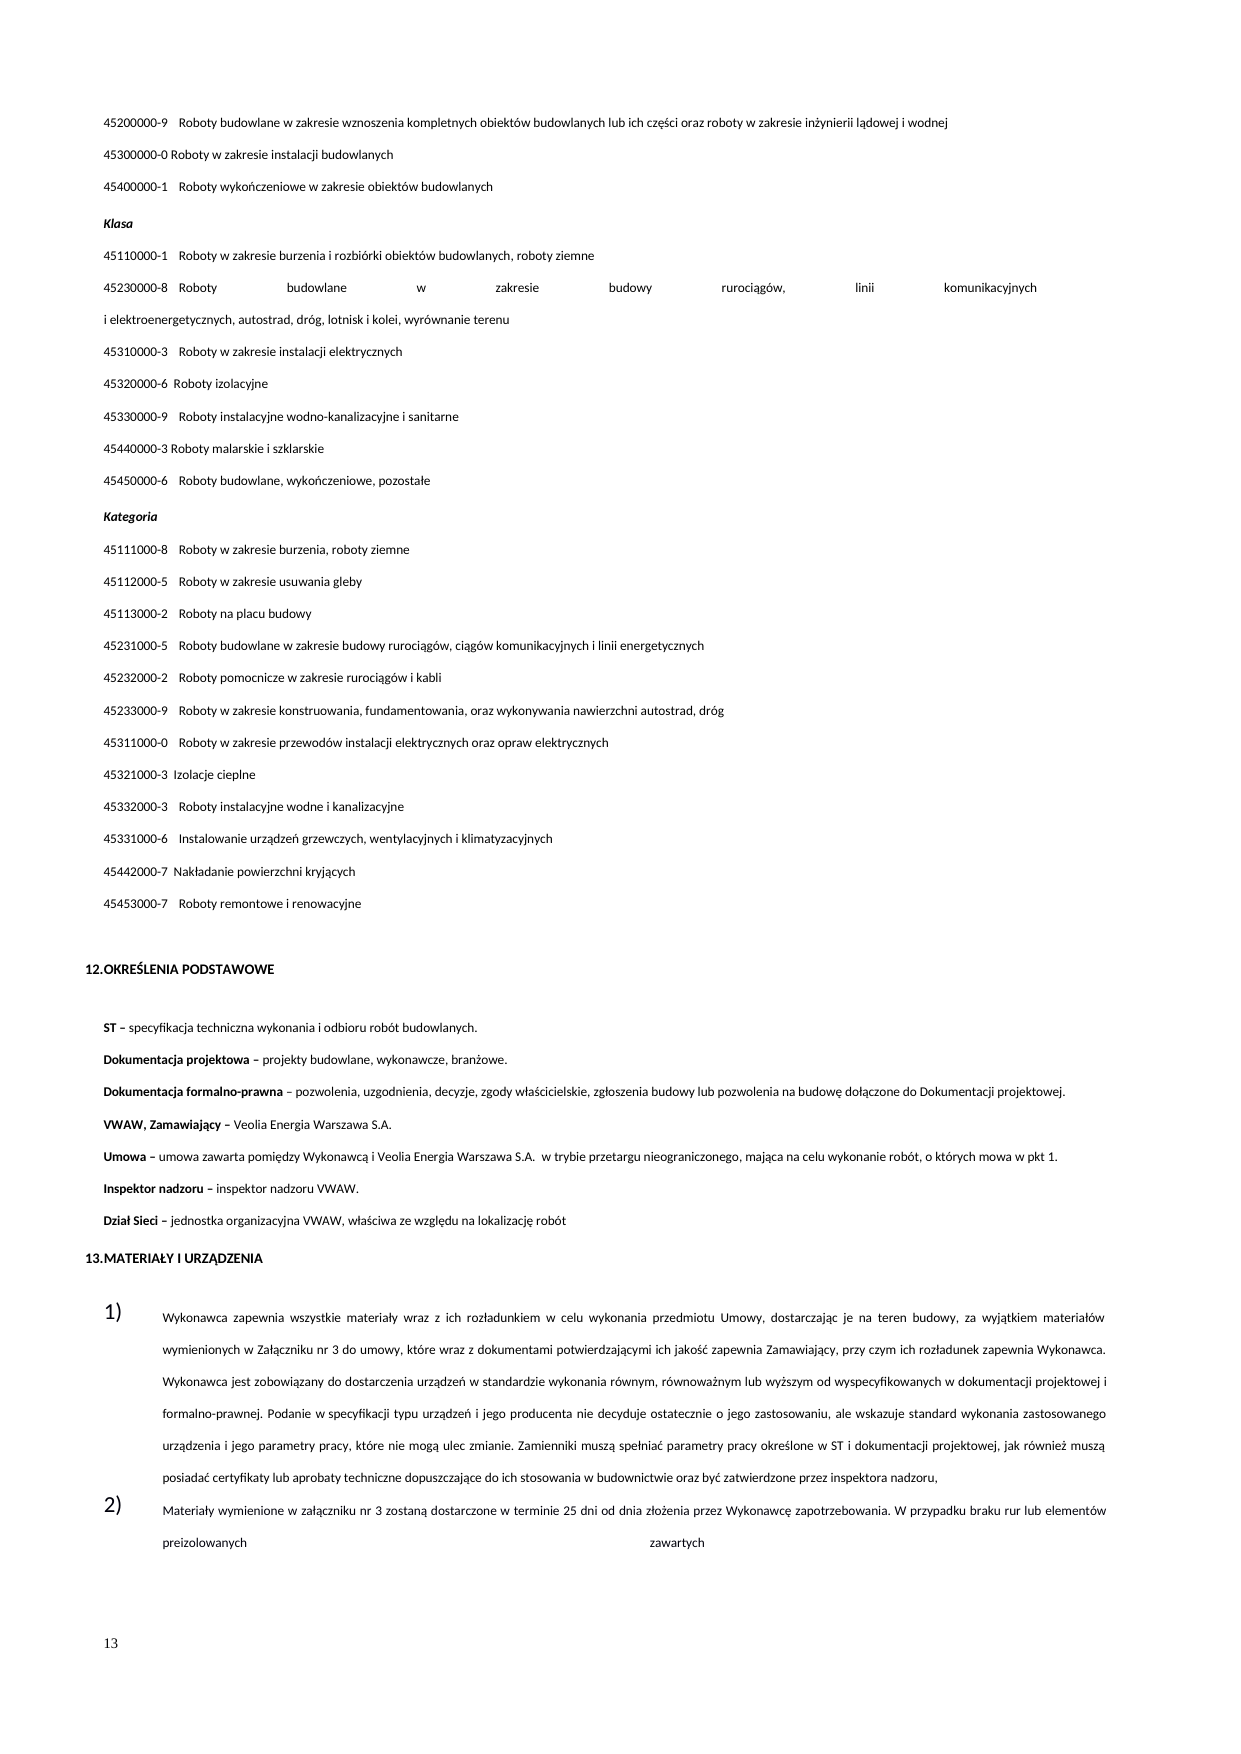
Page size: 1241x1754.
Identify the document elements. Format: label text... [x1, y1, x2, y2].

text ST – specyfikacja techniczna wykonania i odbioru robót budowlanych. [103, 1008, 1107, 1036]
text MATERIAŁY I URZĄDZENIA [103, 1237, 1107, 1268]
text OKREŚLENIA PODSTAWOWE [103, 948, 1107, 978]
text 45232000-2 Roboty pomocnicze w zakresie rurociągów i kabli [103, 658, 1107, 686]
text 45311000-0 Roboty w zakresie przewodów instalacji elektrycznych oraz opraw elektrycznych [103, 722, 1107, 750]
text 45330000-9 Roboty instalacyjne wodno-kanalizacyjne i sanitarne [103, 396, 1107, 424]
text 45111000-8 Roboty w zakresie burzenia, roboty ziemne [103, 529, 1107, 557]
text 45440000-3 Roboty malarskie i szklarskie [103, 428, 1107, 457]
text 45300000-0 Roboty w zakresie instalacji budowlanych [103, 135, 1107, 163]
text 45400000-1 Roboty wykończeniowe w zakresie obiektów budowlanych [103, 167, 1107, 195]
text 45110000-1 Roboty w zakresie burzenia i rozbiórki obiektów budowlanych, roboty ziemne [103, 235, 1107, 263]
text 45230000-8 Roboty budowlane w zakresie budowy rurociągów, linii komunikacyjnych i elektroenergetycznych, autostrad, dróg, lotnisk i kolei, wyrównanie terenu [103, 268, 1107, 328]
text VWAW, Zamawiający – Veolia Energia Warszawa S.A. [103, 1104, 1107, 1132]
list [103, 1490, 1107, 1551]
text Klasa [103, 203, 1107, 231]
text Inspektor nadzoru – inspektor nadzoru VWAW. [103, 1169, 1107, 1197]
text 45113000-2 Roboty na placu budowy [103, 594, 1107, 622]
text 45112000-5 Roboty w zakresie usuwania gleby [103, 561, 1107, 589]
text 45310000-3 Roboty w zakresie instalacji elektrycznych [103, 332, 1107, 360]
text 45231000-5 Roboty budowlane w zakresie budowy rurociągów, ciągów komunikacyjnych i linii energetycznych [103, 626, 1107, 654]
text Kategoria [103, 497, 1107, 525]
text 45233000-9 Roboty w zakresie konstruowania, fundamentowania, oraz wykonywania nawierzchni autostrad, dróg [103, 690, 1107, 718]
text 45332000-3 Roboty instalacyjne wodne i kanalizacyjne [103, 787, 1107, 815]
text 45321000-3 Izolacje cieplne [103, 754, 1107, 783]
text Umowa – umowa zawarta pomiędzy Wykonawcą i Veolia Energia Warszawa S.A. w trybie przetargu nieograniczonego, mająca na celu wykonanie robót, o których mowa w pkt 1. [103, 1136, 1107, 1164]
text Dział Sieci – jednostka organizacyjna VWAW, właściwa ze względu na lokalizację robót [103, 1201, 1107, 1229]
text Dokumentacja projektowa – projekty budowlane, wykonawcze, branżowe. [103, 1040, 1107, 1068]
text Dokumentacja formalno-prawna – pozwolenia, uzgodnienia, decyzje, zgody właścicielskie, zgłoszenia budowy lub pozwolenia na budowę dołączone do Dokumentacji projektowej. [103, 1072, 1107, 1100]
text 45200000-9 Roboty budowlane w zakresie wznoszenia kompletnych obiektów budowlanych lub ich części oraz roboty w zakresie inżynierii lądowej i wodnej [103, 102, 1107, 131]
text 45320000-6 Roboty izolacyjne [103, 364, 1107, 392]
text 45331000-6 Instalowanie urządzeń grzewczych, wentylacyjnych i klimatyzacyjnych [103, 819, 1107, 847]
list Wykonawca zapewnia wszystkie materiały wraz z ich rozładunkiem w celu wykonania przedmiotu Umowy, dostarczając je na teren budowy, za wyjątkiem materiałów wymienionych w Załączniku nr 3 do umowy, które wraz z dokumentami potwierdzającymi ich jakość zapewnia Zamawiający, przy czym ich rozładunek zapewnia Wykonawca. Wykonawca jest zobowiązany do dostarczenia urządzeń w standardzie wykonania równym, równoważnym lub wyższym od wyspecyfikowanych w dokumentacji projektowej i formalno-prawnej. Podanie w specyfikacji typu urządzeń i jego producenta nie decyduje ostatecznie o jego zastosowaniu, ale wskazuje standard wykonania zastosowanego urządzenia i jego parametry pracy, które nie mogą ulec zmianie. Zamienniki muszą spełniać parametry pracy określone w ST i dokumentacji projektowej, jak również muszą posiadać certyfikaty lub aprobaty techniczne dopuszczające do ich stosowania w budownictwie oraz być zatwierdzone przez inspektora nadzoru, [103, 1297, 1107, 1486]
text 45453000-7 Roboty remontowe i renowacyjne [103, 883, 1107, 911]
text 45450000-6 Roboty budowlane, wykończeniowe, pozostałe [103, 461, 1107, 489]
text 45442000-7 Nakładanie powierzchni kryjących [103, 851, 1107, 879]
